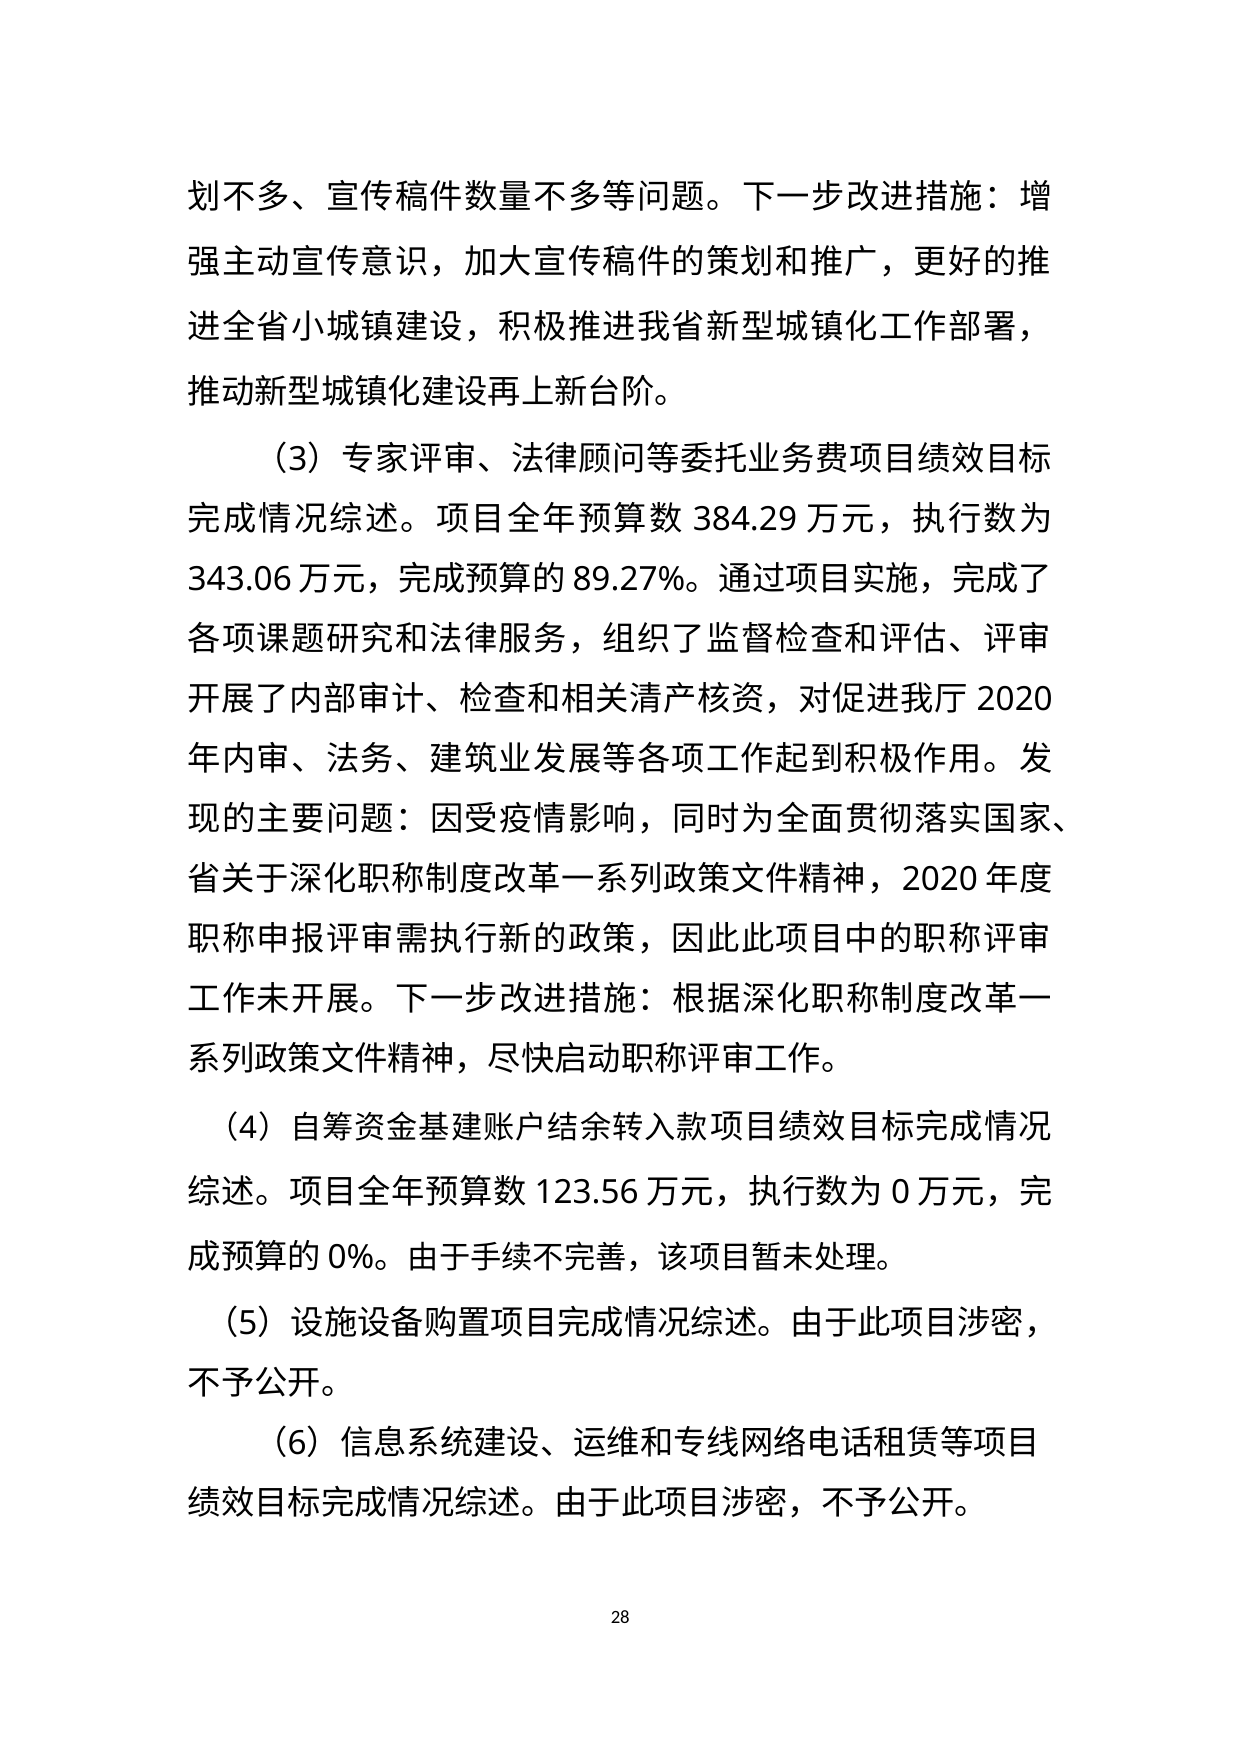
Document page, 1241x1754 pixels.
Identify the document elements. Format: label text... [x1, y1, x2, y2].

text （3）专家评审、法律顾问等委托业务费项目绩效目标完成情况综述。项目全年预算数384.29万元，执行数为343.06万元，完成预算的89.27%。通过项目实施，完成了各项课题研究和法律服务，组织了监督检查和评估、评审，开展了内部审计、检查和相关清产核资，对促进我厅2020年内审、法务、建筑业发展等各项工作起到积极作用。发现的主要问题：因受疫情影响，同时为全面贯彻落实国家、省关于深化职称制度改革一系列政策文件精神，2020年度职称申报评审需执行新的政策，因此此项目中的职称评审工作未开展。下一步改进措施：根据深化职称制度改革一系列政策文件精神，尽快启动职称评审工作。 [187, 422, 1053, 1082]
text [187, 162, 1053, 422]
text （5）设施设备购置项目完成情况综述。由于此项目涉密，不予公开。 [187, 1287, 1053, 1407]
text （4）自筹资金基建账户结余转入款项目绩效目标完成情况综述。项目全年预算数123.56万元，执行数为0万元，完成预算的0%。由于手续不完善，该项目暂未处理。 [187, 1092, 1053, 1287]
text （6）信息系统建设、运维和专线网络电话租赁等项目绩效目标完成情况综述。由于此项目涉密，不予公开。 [187, 1407, 1053, 1527]
